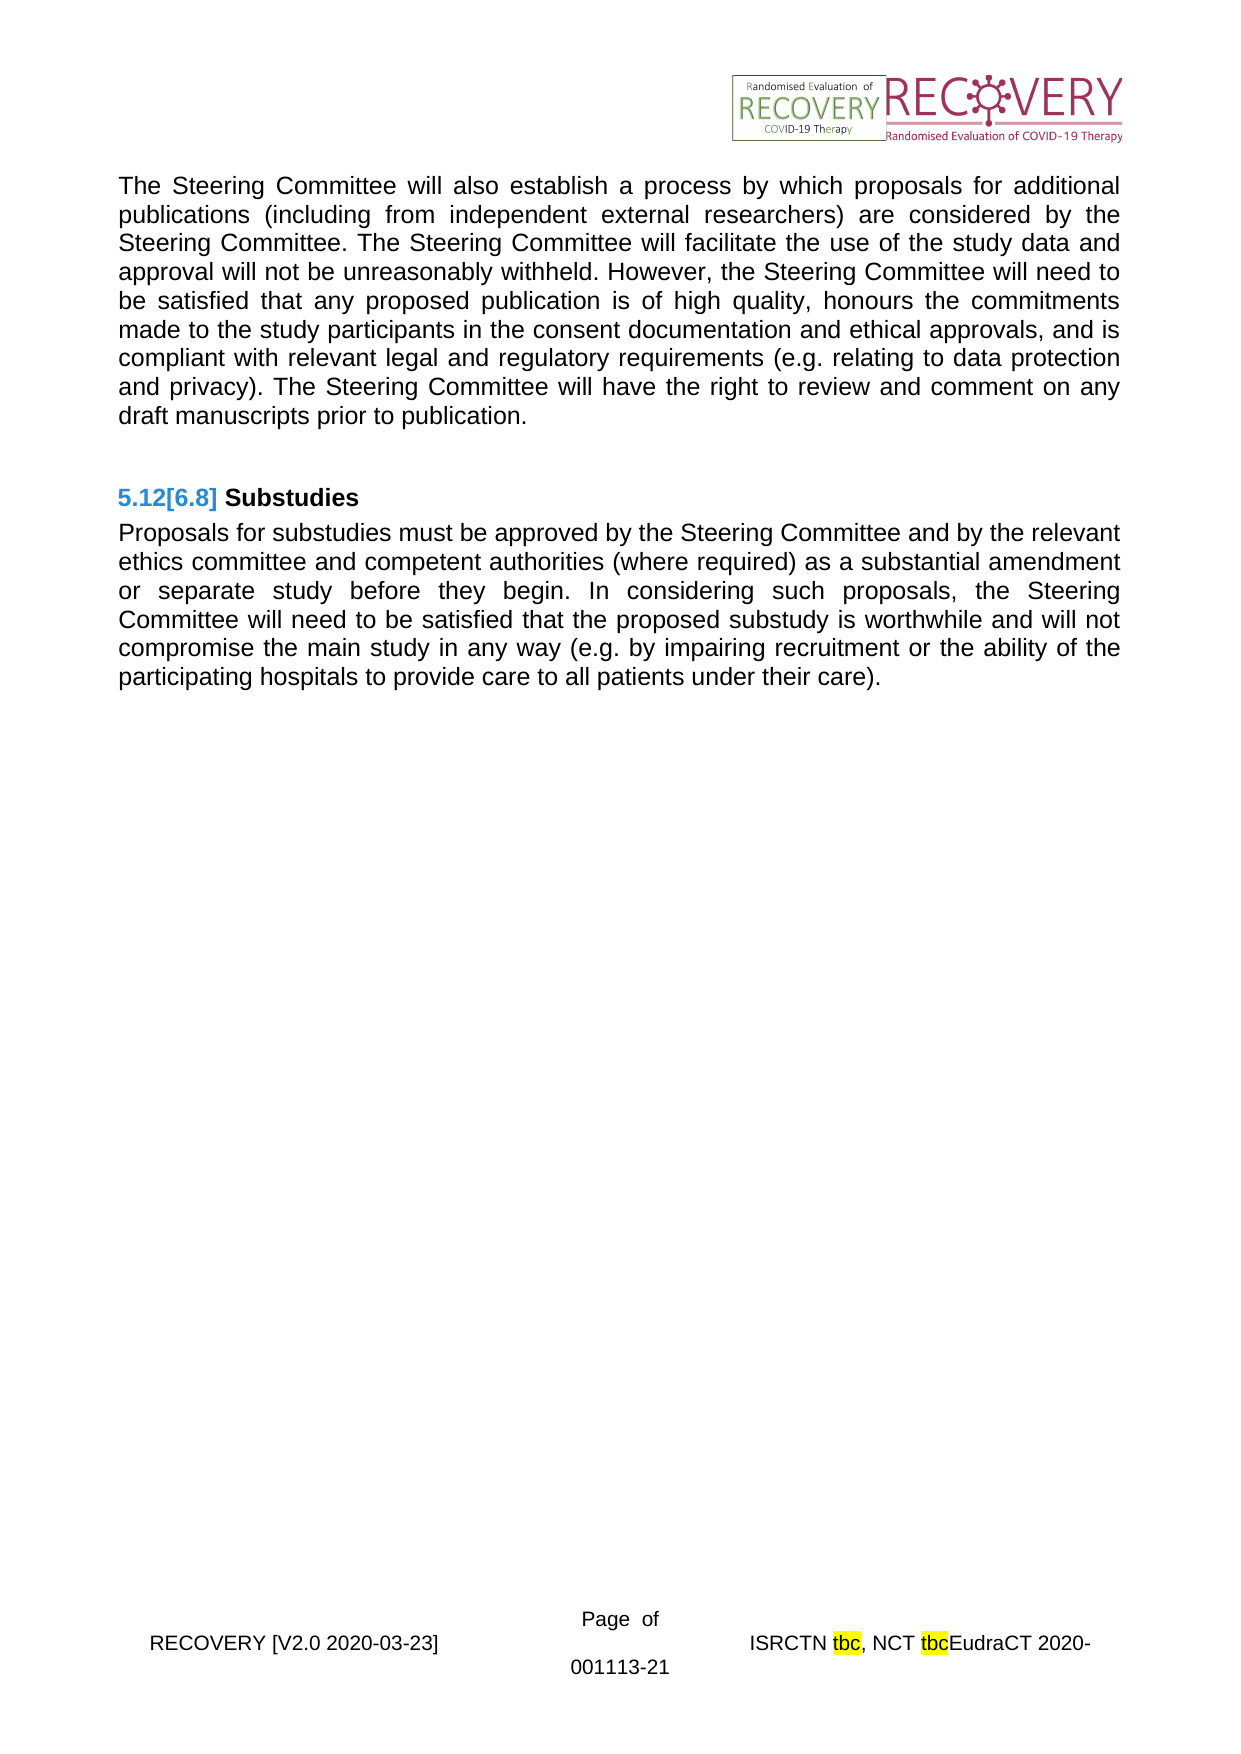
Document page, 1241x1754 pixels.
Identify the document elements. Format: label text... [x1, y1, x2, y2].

text The Steering Committee will also establish a process by which proposals for additional publications (including from independent external researchers) are considered by the Steering Committee. The Steering Committee will facilitate the use of the study data and approval will not be unreasonably withheld. However, the Steering Committee will need to be satisfied that any proposed publication is of high quality, honours the commitments made to the study participants in the consent documentation and ethical approvals, and is compliant with relevant legal and regulatory requirements (e.g. relating to data protection and privacy). The Steering Committee will have the right to review and comment on any draft manuscripts prior to publication. [118, 171, 1122, 430]
subtitle Substudies [117, 483, 1122, 512]
text Proposals for substudies must be approved by the Steering Committee and by the relevant ethics committee and competent authorities (where required) as a substantial amendment or separate study before they begin. In considering such proposals, the Steering Committee will need to be satisfied that the proposed substudy is worthwhile and will not compromise the main study in any way (e.g. by impairing recruitment or the ability of the participating hospitals to provide care to all patients under their care). [118, 518, 1122, 691]
picture [731, 75, 1123, 143]
